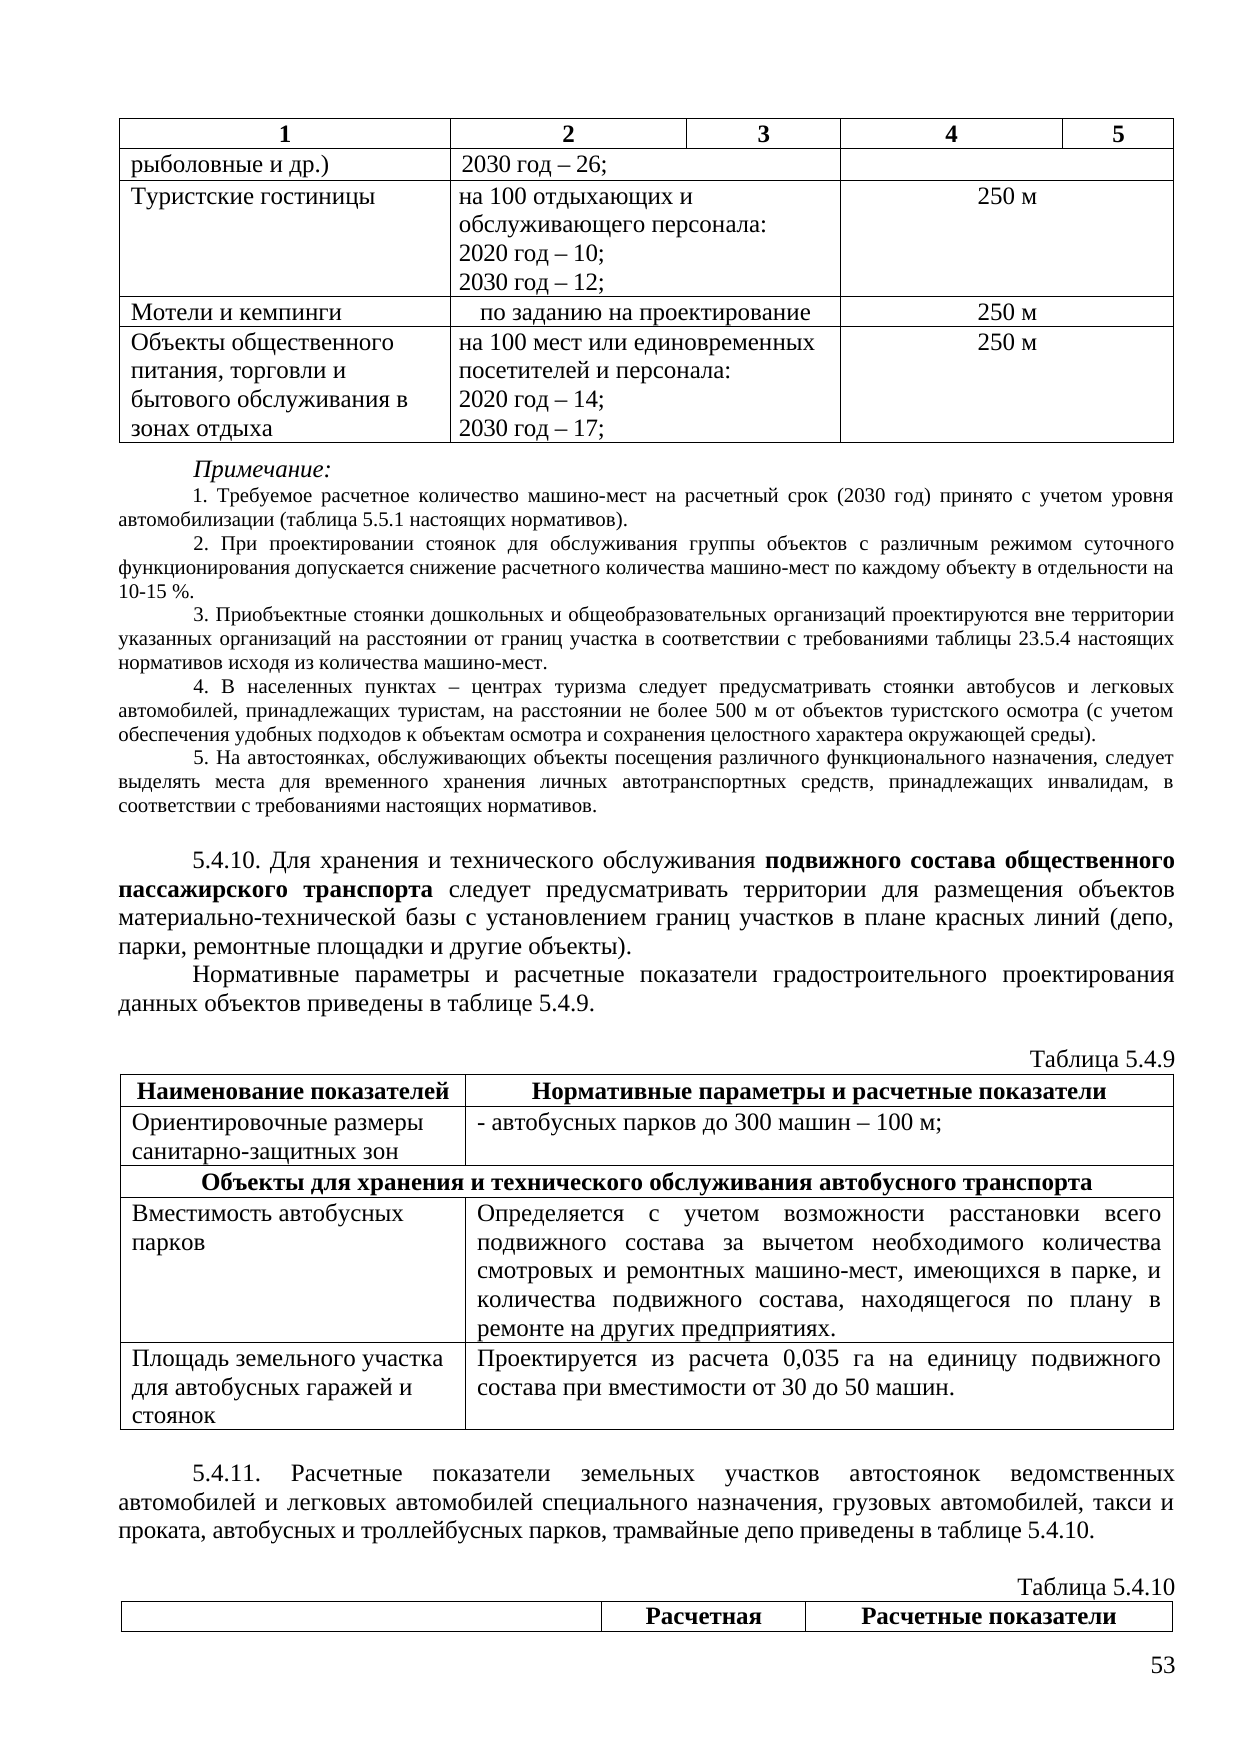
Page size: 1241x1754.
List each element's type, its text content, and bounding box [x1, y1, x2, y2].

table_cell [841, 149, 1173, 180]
text 4. В населенных пунктах – центрах туризма следует предусматривать стоянки автобусов и легковых автомобилей, принадлежащих туристам, на расстоянии не более от объектов туристского осмотра (с учетом обеспечения удобных подходов к объектам осмотра и сохранения целостного характера окружающей среды). [118, 674, 1175, 746]
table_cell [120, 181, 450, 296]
text Таблица 5.4.9 [118, 1045, 1175, 1073]
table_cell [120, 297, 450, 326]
text Нормативные параметры и расчетные показатели градостроительного проектирования данных объектов приведены в таблице 5.4.9. [118, 959, 1175, 1017]
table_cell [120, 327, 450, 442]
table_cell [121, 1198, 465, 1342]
text 2. При проектировании стоянок для обслуживания группы объектов с различным режимом суточного функционирования допускается снижение расчетного количества машино-мест по каждому объекту в отдельности на 10-15 %. [118, 531, 1175, 603]
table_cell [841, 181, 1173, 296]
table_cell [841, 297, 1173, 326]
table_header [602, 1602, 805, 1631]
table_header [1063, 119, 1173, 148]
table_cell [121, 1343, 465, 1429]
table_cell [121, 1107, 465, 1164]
text 5.4.10. Для хранения и технического обслуживания подвижного состава общественного пассажирского транспорта следует предусматривать территории для размещения объектов материально-технической базы с установлением границ участков в плане красных линий (депо, парки, ремонтные площадки и другие объекты). [118, 846, 1175, 959]
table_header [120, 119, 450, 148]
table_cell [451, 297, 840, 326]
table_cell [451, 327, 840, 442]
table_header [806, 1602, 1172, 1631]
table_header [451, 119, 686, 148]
text 1. Требуемое расчетное количество машино-мест на расчетный срок (2030 год) принято с учетом уровня автомобилизации (таблица 5.5.1 настоящих нормативов). [118, 484, 1175, 531]
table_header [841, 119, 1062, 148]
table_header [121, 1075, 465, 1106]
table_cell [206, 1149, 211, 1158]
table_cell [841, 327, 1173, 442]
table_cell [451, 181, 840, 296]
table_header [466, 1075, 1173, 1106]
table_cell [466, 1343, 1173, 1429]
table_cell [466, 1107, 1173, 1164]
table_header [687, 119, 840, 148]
text 3. Приобъектные стоянки дошкольных и общеобразовательных организаций проектируются вне территории указанных организаций на расстоянии от границ участка в соответствии с требованиями таблицы 23.5.4 настоящих нормативов исходя из количества машино-мест. [118, 603, 1175, 674]
text 5.4.11. Расчетные показатели земельных участков автостоянок ведомственных автомобилей и легковых автомобилей специального назначения, грузовых автомобилей, такси и проката, автобусных и троллейбусных парков, трамвайные депо приведены в таблице 5.4.10. [118, 1458, 1175, 1544]
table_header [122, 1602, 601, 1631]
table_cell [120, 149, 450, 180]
text 5. На автостоянках, обслуживающих объекты посещения различного функционального назначения, следует выделять места для временного хранения личных автотранспортных средств, принадлежащих инвалидам, в соответствии с требованиями настоящих нормативов. [118, 746, 1175, 817]
text Примечание: [118, 455, 1175, 484]
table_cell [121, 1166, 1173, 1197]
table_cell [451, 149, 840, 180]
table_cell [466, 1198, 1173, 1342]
text Таблица 5.4.10 [118, 1572, 1175, 1601]
